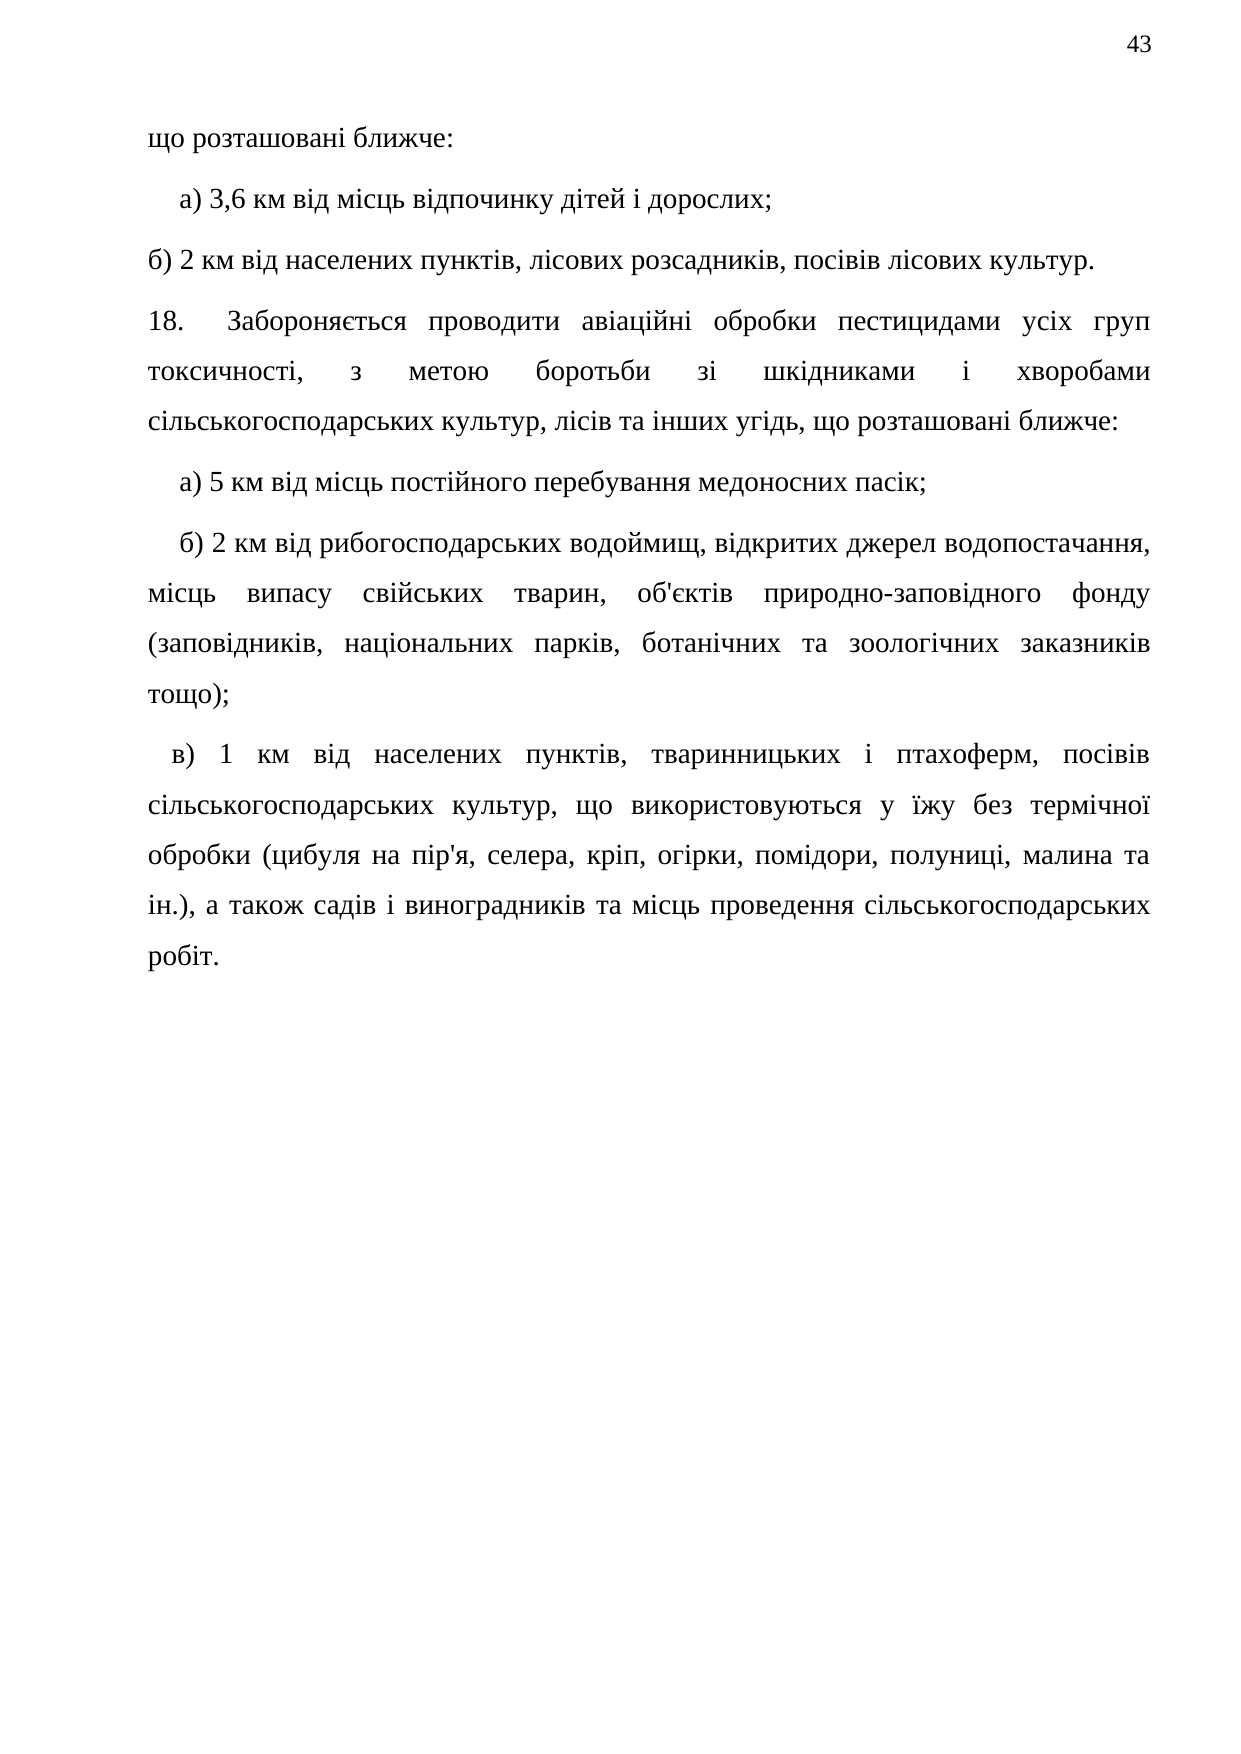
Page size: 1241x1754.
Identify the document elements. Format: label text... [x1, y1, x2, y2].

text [148, 121, 1152, 154]
text 18. Забороняється проводити авіаційні обробки пестицидами усіх груп токсичності, з метою боротьби зі шкідниками і хворобами сільськогосподарських культур, лісів та інших угідь, що розташовані ближче: [148, 303, 1152, 437]
text а) 3,6 км від місць відпочинку дітей і дорослих; [148, 181, 1152, 215]
text б) 2 км від рибогосподарських водоймищ, відкритих джерел водопостачання, місць випасу свійських тварин, об'єктів природно-заповідного фонду (заповідників, національних парків, ботанічних та зоологічних заказників тощо); [148, 525, 1152, 709]
text б) 2 км від населених пунктів, лісових розсадників, посівів лісових культур. [148, 242, 1152, 276]
text а) 5 км від місць постійного перебування медоносних пасік; [148, 464, 1152, 498]
text в) 1 км від населених пунктів, тваринницьких і птахоферм, посівів сільськогосподарських культур, що використовуються у їжу без термічної обробки (цибуля на пір'я, селера, кріп, огірки, помідори, полуниці, малина та ін.), а також садів і виноградників та місць проведення сільськогосподарських робіт. [148, 736, 1152, 971]
